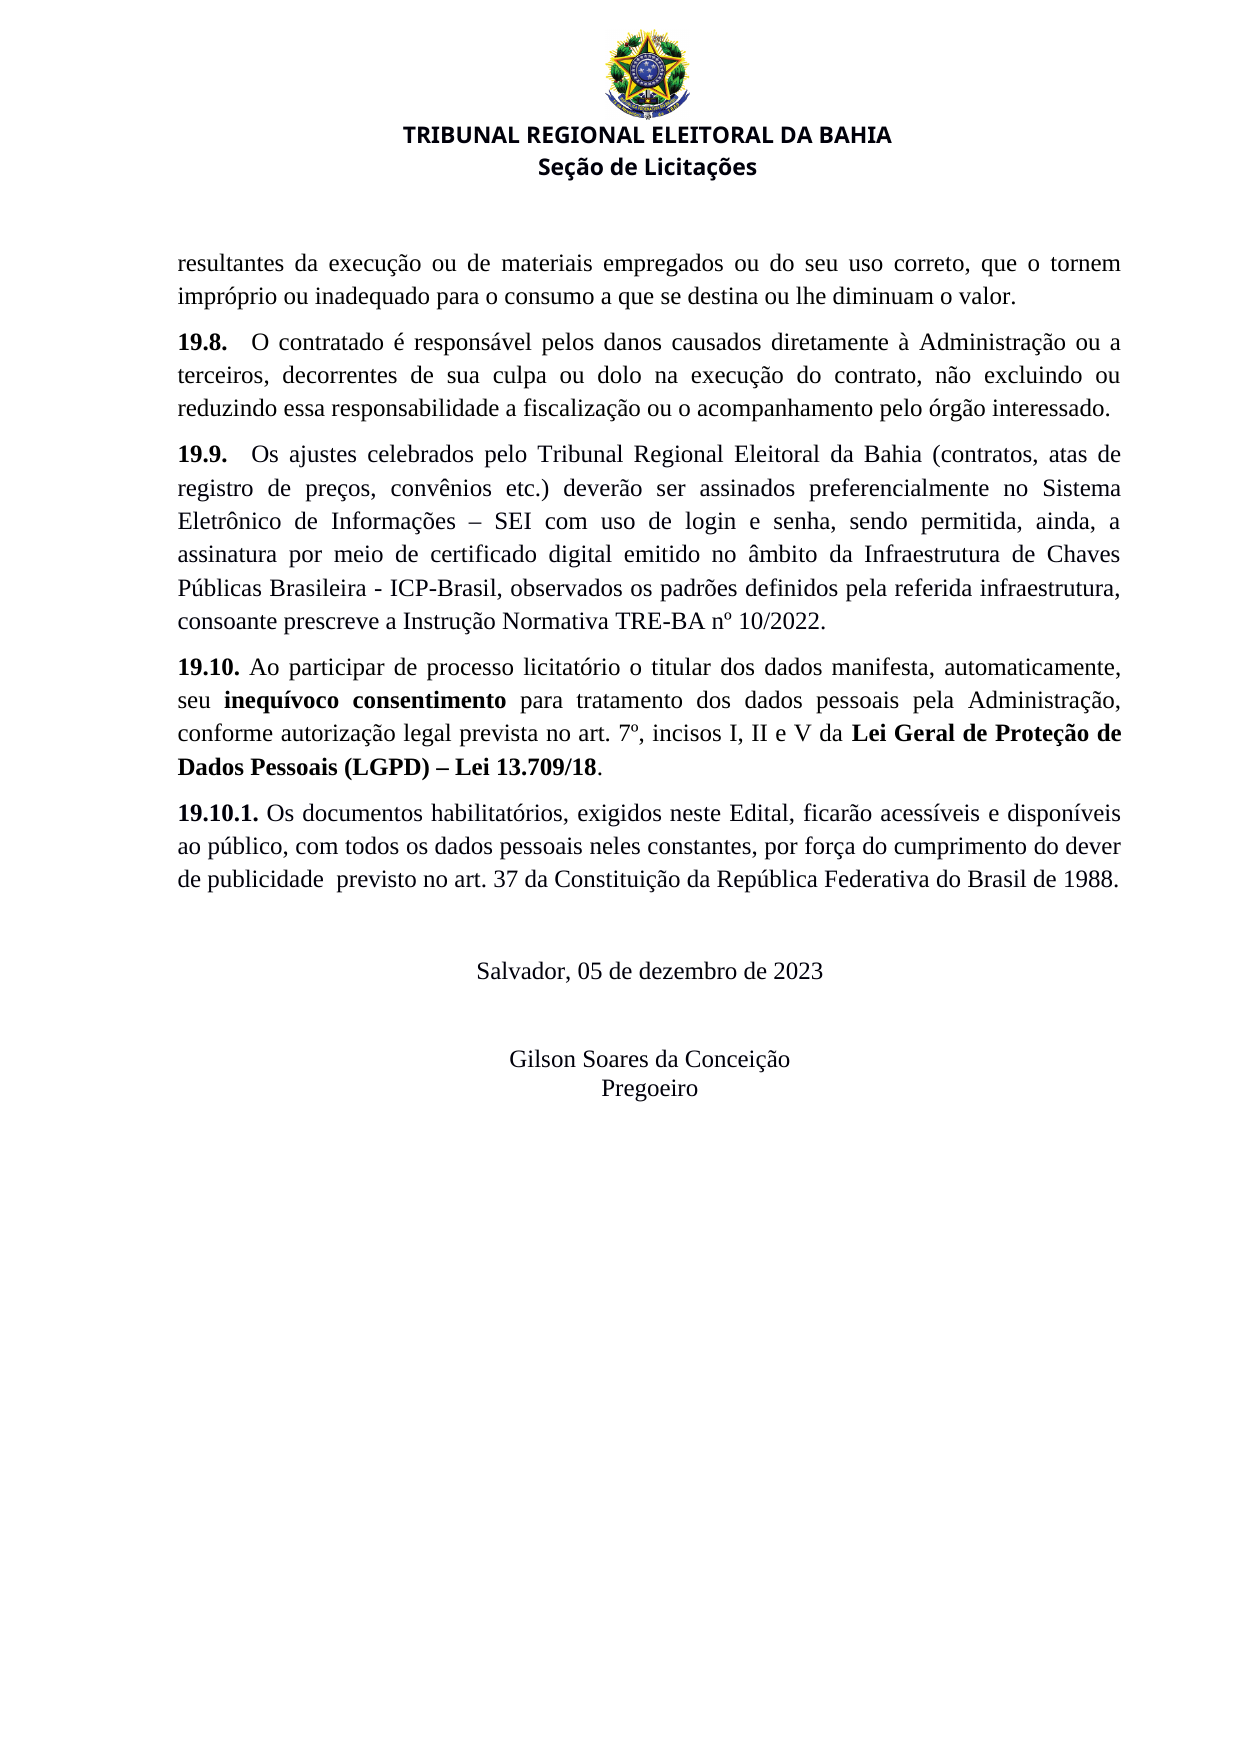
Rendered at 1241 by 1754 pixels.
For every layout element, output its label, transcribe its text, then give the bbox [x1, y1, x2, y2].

text Pregoeiro [177, 1073, 1122, 1102]
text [177, 244, 1122, 311]
text 19.10.1. Os documentos habilitatórios, exigidos neste Edital, ficarão acessíveis e disponíveis ao público, com todos os dados pessoais neles constantes, por força do cumprimento do dever de publicidade previsto no art. 37 da Constituição da República Federativa do Brasil de 1988. [177, 794, 1122, 894]
text Salvador, 05 de dezembro de 2023 [177, 953, 1122, 986]
text Gilson Soares da Conceição [177, 1044, 1122, 1073]
text 19.10. Ao participar de processo licitatório o titular dos dados manifesta, automaticamente, seu inequívoco consentimento para tratamento dos dados pessoais pela Administração, conforme autorização legal prevista no art. 7º, incisos I, II e V da Lei Geral de Proteção de Dados Pessoais (LGPD) – Lei 13.709/18. [177, 648, 1122, 782]
text 19.8. O contratado é responsável pelos danos causados diretamente à Administração ou a terceiros, decorrentes de sua culpa ou dolo na execução do contrato, não excluindo ou reduzindo essa responsabilidade a fiscalização ou o acompanhamento pelo órgão interessado. [177, 323, 1122, 423]
text 19.9. Os ajustes celebrados pelo Tribunal Regional Eleitoral da Bahia (contratos, atas de registro de preços, convênios etc.) deverão ser assinados preferencialmente no Sistema Eletrônico de Informações – SEI com uso de login e senha, sendo permitida, ainda, a assinatura por meio de certificado digital emitido no âmbito da Infraestrutura de Chaves Públicas Brasileira - ICP-Brasil, observados os padrões definidos pela referida infraestrutura, consoante prescreve a Instrução Normativa TRE-BA nº 10/2022. [177, 436, 1122, 636]
